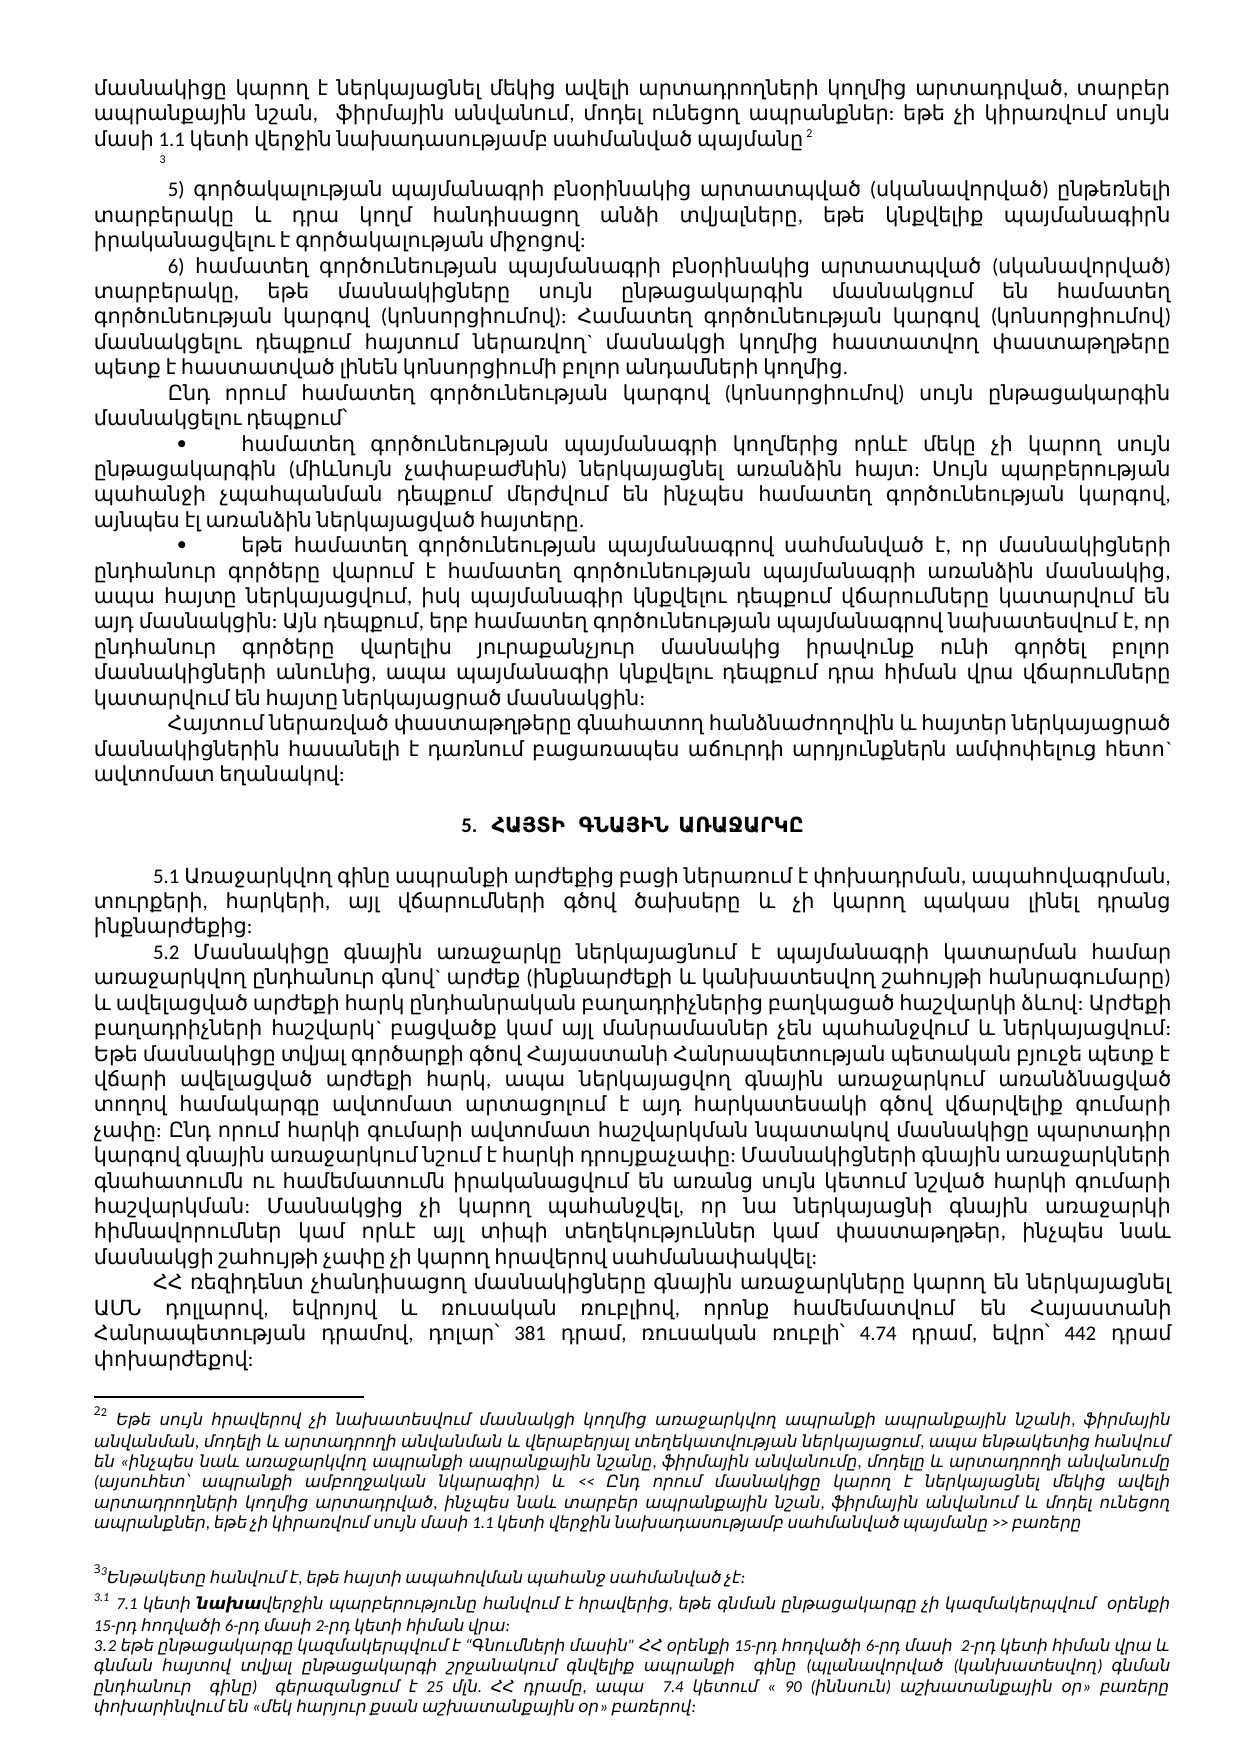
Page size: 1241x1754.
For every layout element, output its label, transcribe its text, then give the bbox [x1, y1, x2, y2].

text 6) համատեղ գործունեության պայմանագրի բնօրինակից արտատպված (սկանավորված) տարբերակը, եթե մասնակիցները սույն ընթացակարգին մասնակցում են համատեղ գործունեության կարգով (կոնսորցիումով): Համատեղ գործունեության կարգով (կոնսորցիումով) մասնակցելու դեպքում հայտում ներառվող` մասնակցի կողմից հաստատվող փաստաթղթերը պետք է հաստատված լինեն կոնսորցիումի բոլոր անդամների կողմից. [94, 253, 1171, 380]
text 5.2 Մասնակիցը գնային առաջարկը ներկայացնում է պայմանագրի կատարման համար առաջարկվող ընդհանուր գնով` արժեք (ինքնարժեքի և կանխատեսվող շահույթի հանրագումարը) և ավելացված արժեքի հարկ ընդհանրական բաղադրիչներից բաղկացած հաշվարկի ձևով: Արժեքի բաղադրիչների հաշվարկ` բացվածք կամ այլ մանրամասներ չեն պահանջվում և ներկայացվում: Եթե մասնակիցը տվյալ գործարքի գծով Հայաստանի Հանրապետության պետական բյուջե պետք է վճարի ավելացված արժեքի հարկ, ապա ներկայացվող գնային առաջարկում առանձնացված տողով համակարգը ավտոմատ արտացոլում է այդ հարկատեսակի գծով վճարվելիք գումարի չափը: Ընդ որում հարկի գումարի ավտոմատ հաշվարկման նպատակով մասնակիցը պարտադիր կարգով գնային առաջարկում նշում է հարկի դրույքաչափը: Մասնակիցների գնային առաջարկների գնահատումն ու համեմատումն իրականացվում են առանց սույն կետում նշված հարկի գումարի հաշվարկման: Մասնակցից չի կարող պահանջվել, որ նա ներկայացնի գնային առաջարկի հիմնավորումներ կամ որևէ այլ տիպի տեղեկություններ կամ փաստաթղթեր, ինչպես նաև մասնակցի շահույթի չափը չի կարող հրավերով սահմանափակվել: [94, 939, 1171, 1269]
text 5) գործակալության պայմանագրի բնօրինակից արտատպված (սկանավորված) ընթեռնելի տարբերակը և դրա կողմ հանդիսացող անձի տվյալները, եթե կնքվելիք պայմանագիրն իրականացվելու է գործակալության միջոցով: [94, 177, 1171, 253]
text 3 [94, 151, 1171, 177]
text Ընդ որում համատեղ գործունեության կարգով (կոնսորցիումով) սույն ընթացակարգին մասնակցելու դեպքում՝ [94, 380, 1171, 431]
text 5.1 Առաջարկվող գինը ապրանքի արժեքից բացի ներառում է փոխադրման, ապահովագրման, տուրքերի, հարկերի, այլ վճարումների գծով ծախսերը և չի կարող պակաս լինել դրանց ինքնարժեքից: [94, 863, 1171, 939]
list եթե համատեղ գործունեության պայմանագրով սահմանված է, որ մասնակիցների ընդհանուր գործերը վարում է համատեղ գործունեության պայմանագրի առանձին մասնակից, ապա հայտը ներկայացվում, իսկ պայմանագիր կնքվելու դեպքում վճարումները կատարվում են այդ մասնակցին: Այն դեպքում, երբ համատեղ գործունեության պայմանագրով նախատեսվում է, որ ընդհանուր գործերը վարելիս յուրաքանչյուր մասնակից իրավունք ունի գործել բոլոր մասնակիցների անունից, ապա պայմանագիր կնքվելու դեպքում դրա հիման վրա վճարումները կատարվում են հայտը ներկայացրած մասնակցին: [94, 532, 1171, 710]
text 5. ՀԱՅՏԻ ԳՆԱՅԻՆ ԱՌԱՋԱՐԿԸ [94, 812, 1171, 837]
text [94, 75, 1171, 151]
list համատեղ գործունեության պայմանագրի կողմերից որևէ մեկը չի կարող սույն ընթացակարգին (միևնույն չափաբաժնին) ներկայացնել առանձին հայտ: Սույն պարբերության պահանջի չպահպանման դեպքում մերժվում են ինչպես համատեղ գործունեության կարգով, այնպես էլ առանձին ներկայացված հայտերը. [94, 431, 1171, 532]
text Հայտում ներառված փաստաթղթերը գնահատող հանձնաժողովին և հայտեր ներկայացրած մասնակիցներին հասանելի է դառնում բացառապես աճուրդի արդյունքներն ամփոփելուց հետո` ավտոմատ եղանակով: [94, 710, 1171, 787]
text ՀՀ ռեզիդենտ չհանդիսացող մասնակիցները գնային առաջարկները կարող են ներկայացնել ԱՄՆ դոլլարով, եվրոյով և ռուսական ռուբլիով, որոնք համեմատվում են Հայաստանի Հանրապետության դրամով, դոլար՝ 381 դրամ, ռուսական ռուբլի՝ 4.74 դրամ, եվրո՝ 442 դրամ փոխարժեքով: [94, 1269, 1171, 1371]
